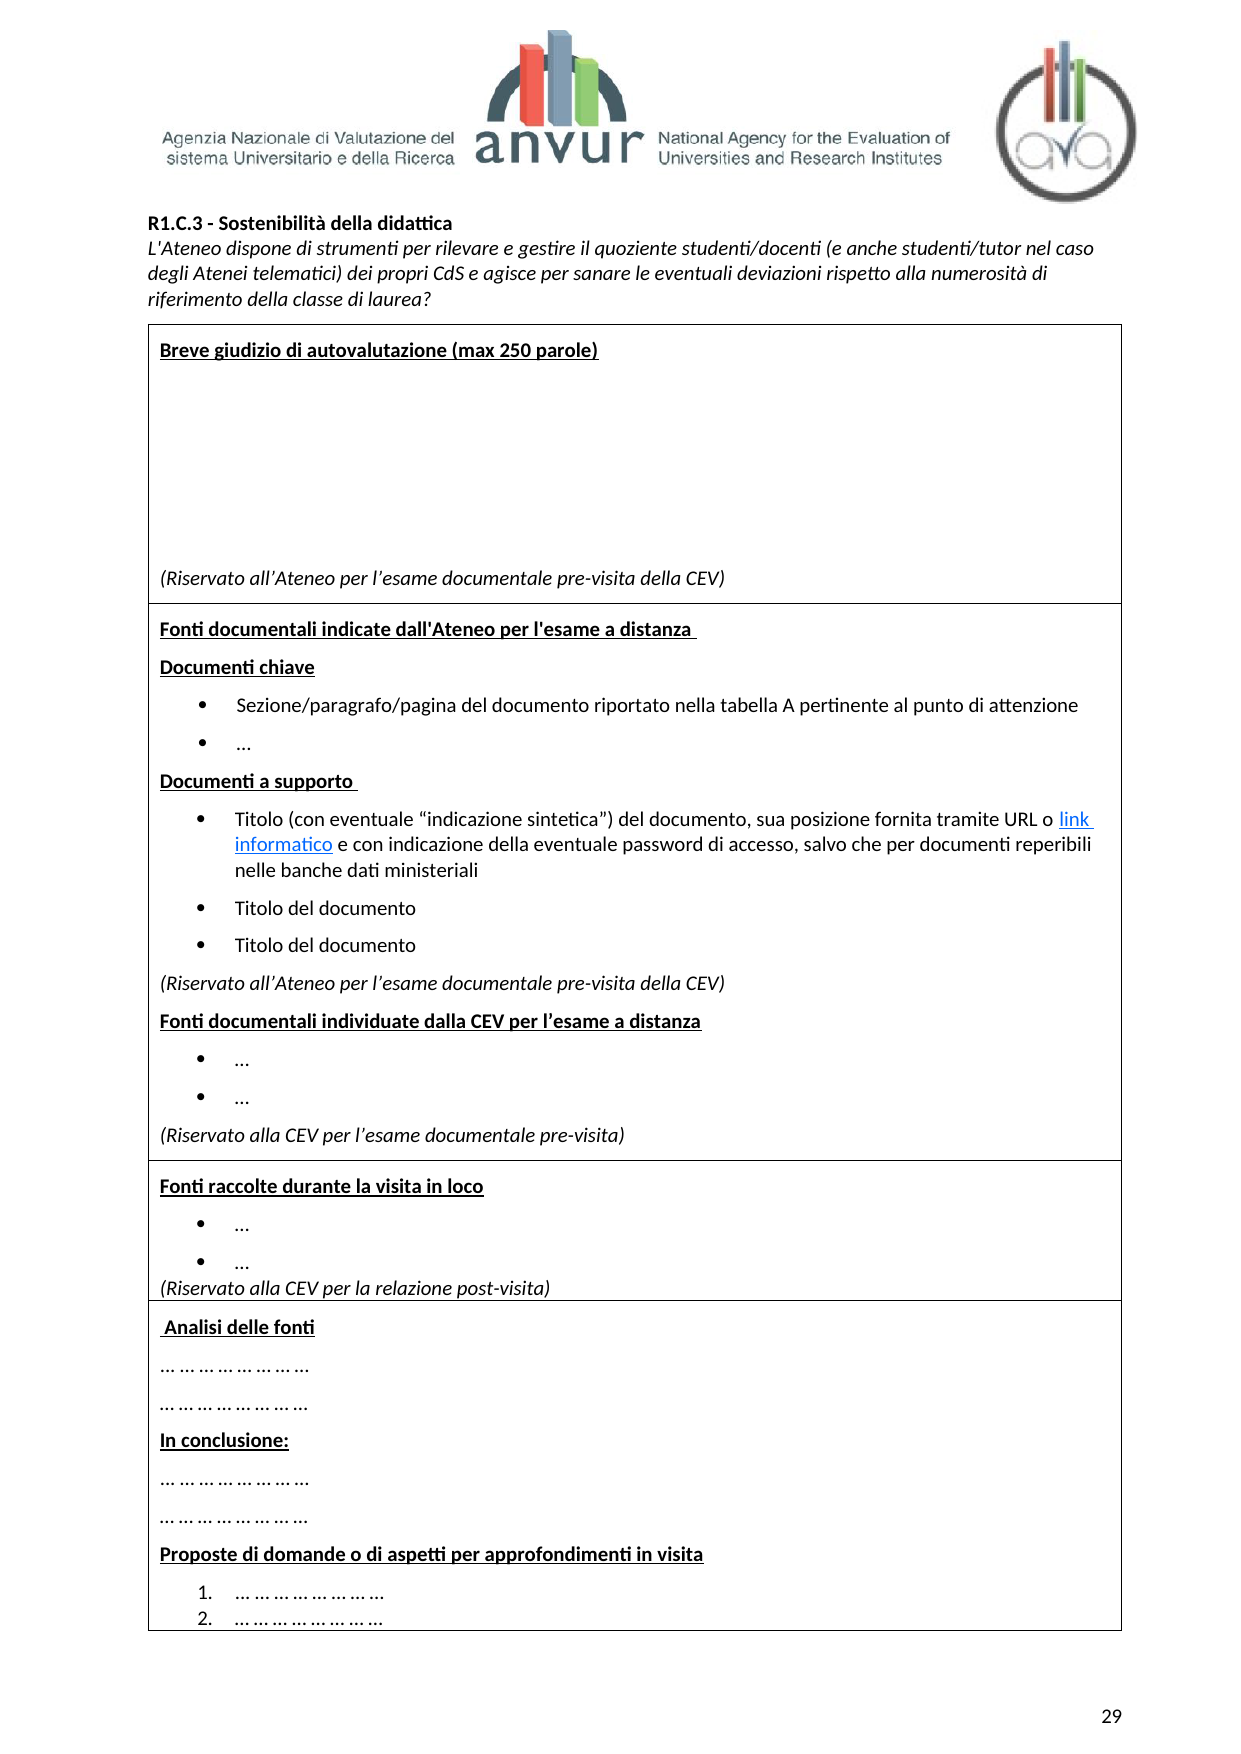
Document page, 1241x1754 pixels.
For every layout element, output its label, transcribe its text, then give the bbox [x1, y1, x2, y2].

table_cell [149, 1301, 1121, 1630]
text L'Ateneo dispone di strumenti per rilevare e gestire il quoziente studenti/docenti (e anche studenti/tutor nel caso degli Atenei telematici) dei propri CdS e agisce per sanare le eventuali deviazioni rispetto alla numerosità di riferimento della classe di laurea? [148, 235, 1122, 311]
text R1.C.3 - Sostenibilità della didattica [148, 210, 1122, 235]
table_cell Fonti documentali indicate dall'Ateneo per l'esame a distanza Documenti chiave Sezione/paragrafo/pagina del documento riportato nella tabella A pertinente al punto di attenzione … Documenti a supporto Titolo (con eventuale “indicazione sintetica”) del documento, sua posizione fornita tramite URL o link informatico e con indicazione della eventuale password di accesso, salvo che per documenti reperibili nelle banche dati ministeriali Titolo del documento Titolo del documento (Riservato all’Ateneo per l’esame documentale pre-visita della CEV) Fonti documentali individuate dalla CEV per l’esame a distanza … … (Riservato alla CEV per l’esame documentale pre-visita) [149, 604, 1121, 1160]
table_cell Fonti raccolte durante la visita in loco … … (Riservato alla CEV per la relazione post-visita) [149, 1161, 1121, 1300]
table_header Breve giudizio di autovalutazione (max 250 parole) (Riservato all’Ateneo per l’esame documentale pre-visita della CEV) [149, 325, 1121, 603]
